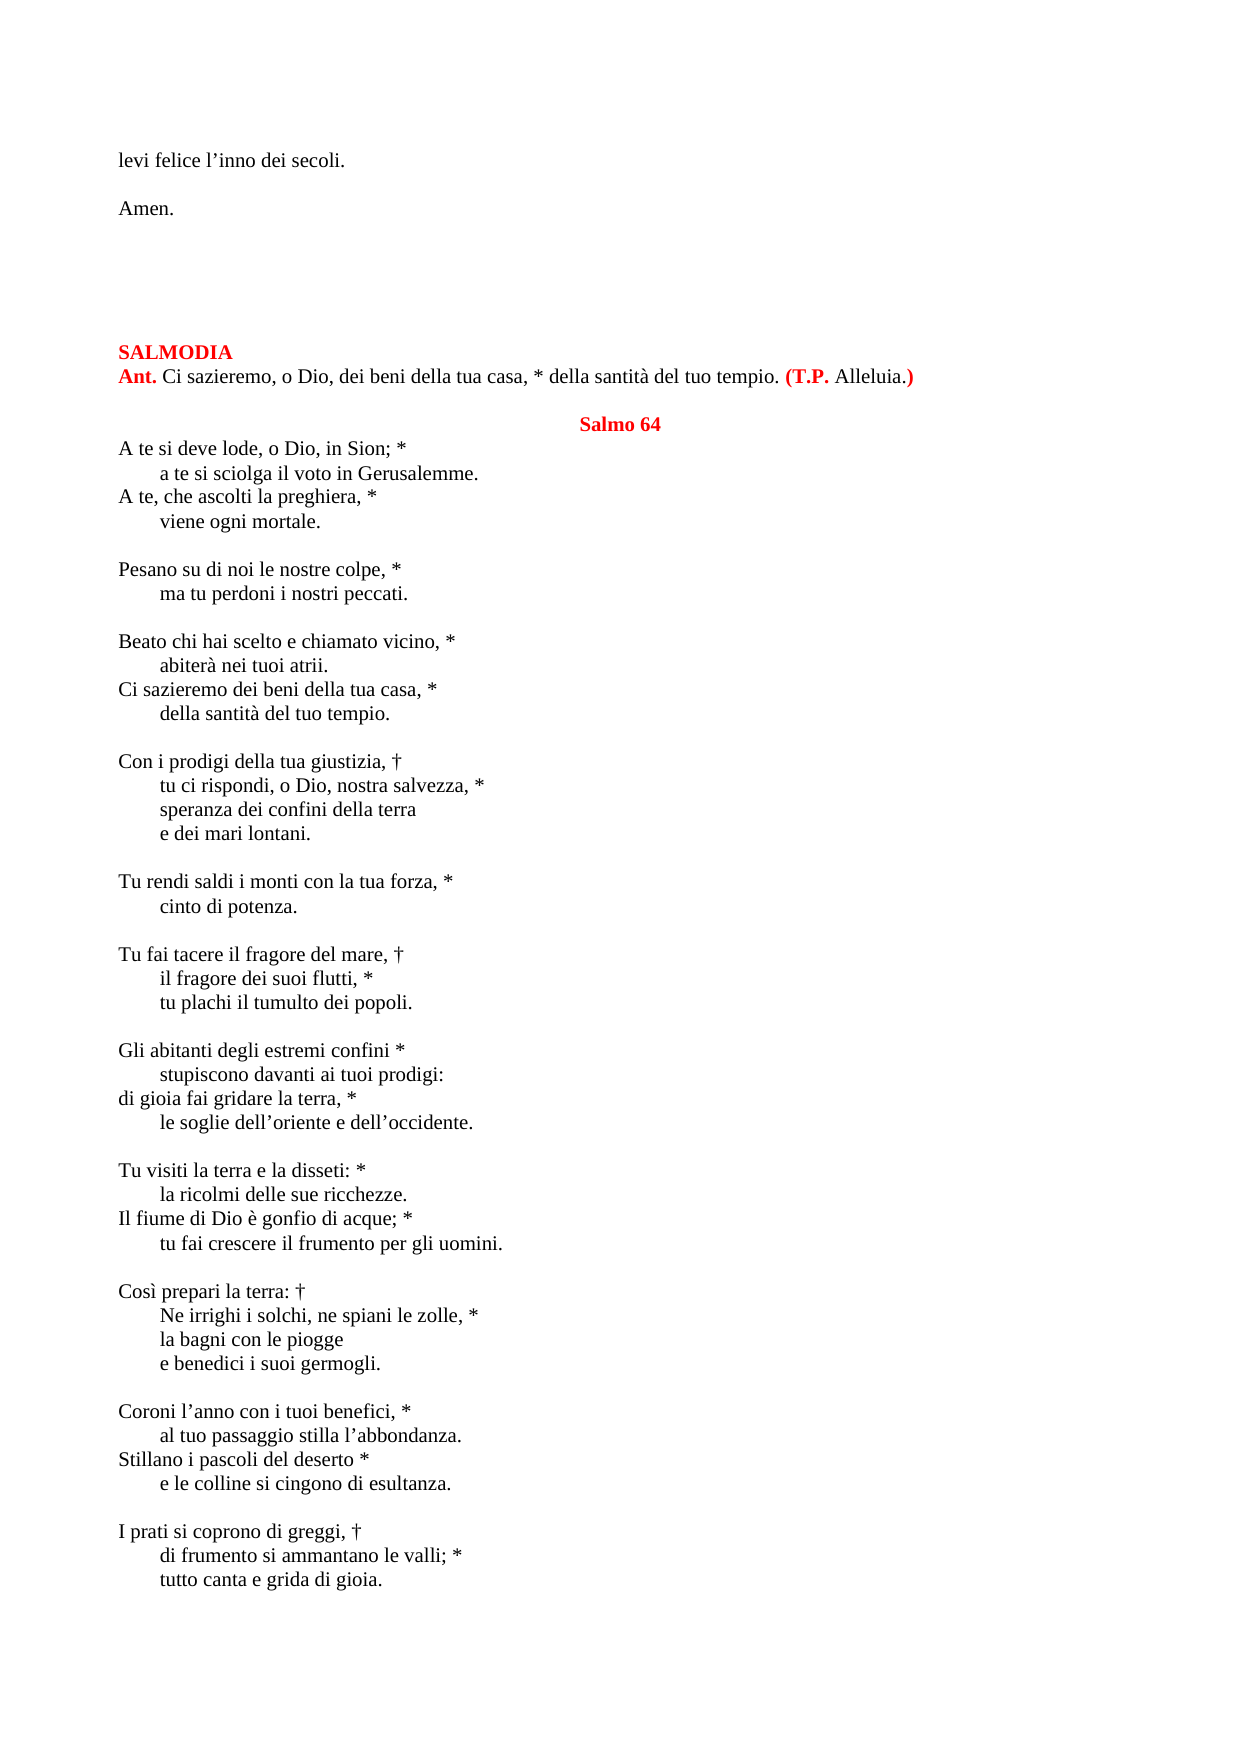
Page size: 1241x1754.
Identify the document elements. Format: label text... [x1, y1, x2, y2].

text abiterà nei tuoi atrii. [159, 653, 1122, 677]
text di frumento si ammantano le valli; * [159, 1543, 1122, 1567]
text le soglie dell’oriente e dell’occidente. [159, 1110, 1122, 1134]
text Gli abitanti degli estremi confini * [118, 1038, 1122, 1062]
text viene ogni mortale. [159, 508, 1122, 533]
text a te si sciolga il voto in Gerusalemme. [159, 460, 1122, 484]
text al tuo passaggio stilla l’abbondanza. [159, 1423, 1122, 1447]
text di gioia fai gridare la terra, * [118, 1086, 1122, 1110]
text e dei mari lontani. [159, 821, 1122, 845]
text e le colline si cingono di esultanza. [159, 1471, 1122, 1495]
text stupiscono davanti ai tuoi prodigi: [159, 1062, 1122, 1086]
text Amen. [118, 196, 1122, 220]
text la bagni con le piogge [159, 1327, 1122, 1351]
text cinto di potenza. [159, 893, 1122, 918]
text tu plachi il tumulto dei popoli. [159, 990, 1122, 1014]
text della santità del tuo tempio. [159, 701, 1122, 725]
text la ricolmi delle sue ricchezze. [159, 1182, 1122, 1206]
text Tu fai tacere il fragore del mare, † [118, 942, 1122, 966]
text levi felice l’inno dei secoli. [118, 148, 1122, 172]
text Tu visiti la terra e la disseti: * [118, 1158, 1122, 1182]
text Il fiume di Dio è gonfio di acque; * [118, 1206, 1122, 1230]
text Beato chi hai scelto e chiamato vicino, * [118, 629, 1122, 653]
text ma tu perdoni i nostri peccati. [159, 581, 1122, 605]
text I prati si coprono di greggi, † [118, 1519, 1122, 1543]
text Salmo 64 [118, 412, 1122, 436]
text Stillano i pascoli del deserto * [118, 1447, 1122, 1471]
text tu fai crescere il frumento per gli uomini. [159, 1230, 1122, 1254]
text SALMODIA [118, 340, 1122, 364]
text Così prepari la terra: † [118, 1278, 1122, 1303]
text Coroni l’anno con i tuoi benefici, * [118, 1399, 1122, 1423]
text Tu rendi saldi i monti con la tua forza, * [118, 869, 1122, 893]
text Ne irrighi i solchi, ne spiani le zolle, * [159, 1303, 1122, 1327]
text A te si deve lode, o Dio, in Sion; * [118, 436, 1122, 460]
text tutto canta e grida di gioia. [159, 1567, 1122, 1591]
text tu ci rispondi, o Dio, nostra salvezza, * [159, 773, 1122, 797]
text A te, che ascolti la preghiera, * [118, 484, 1122, 508]
text Ci sazieremo dei beni della tua casa, * [118, 677, 1122, 701]
text Pesano su di noi le nostre colpe, * [118, 557, 1122, 581]
text il fragore dei suoi flutti, * [159, 966, 1122, 990]
text Ant. Ci sazieremo, o Dio, dei beni della tua casa, * della santità del tuo tempio. (T.P. Alleluia.) [118, 364, 1122, 388]
text e benedici i suoi germogli. [159, 1351, 1122, 1375]
text speranza dei confini della terra [159, 797, 1122, 821]
text Con i prodigi della tua giustizia, † [118, 749, 1122, 773]
